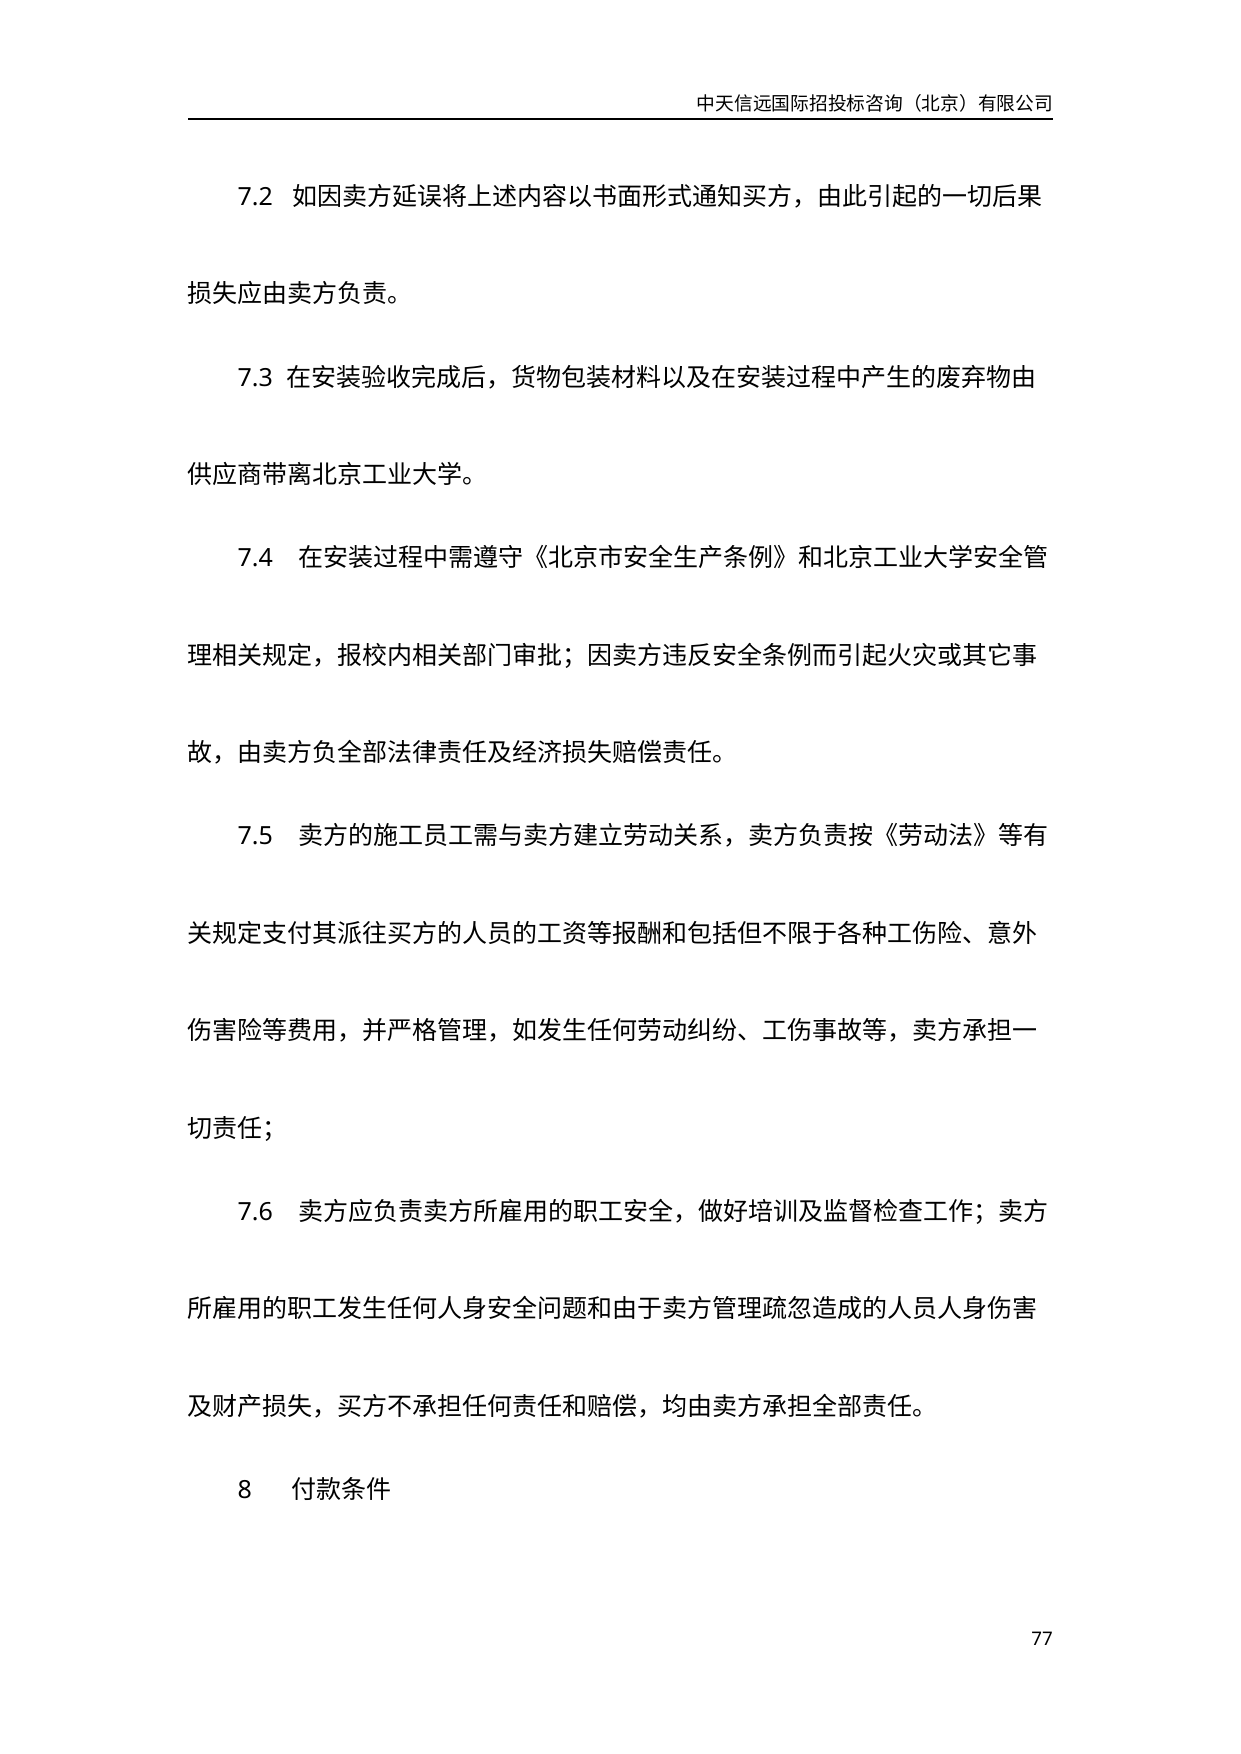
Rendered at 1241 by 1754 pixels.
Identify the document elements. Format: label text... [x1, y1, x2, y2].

text 7.4 在安装过程中需遵守《北京市安全生产条例》和北京工业大学安全管理相关规定，报校内相关部门审批；因卖方违反安全条例而引起火灾或其它事故，由卖方负全部法律责任及经济损失赔偿责任。 [187, 523, 1053, 783]
text 7.6 卖方应负责卖方所雇用的职工安全，做好培训及监督检查工作；卖方所雇用的职工发生任何人身安全问题和由于卖方管理疏忽造成的人员人身伤害及财产损失，买方不承担任何责任和赔偿，均由卖方承担全部责任。 [187, 1177, 1053, 1437]
text 7.2 如因卖方延误将上述内容以书面形式通知买方，由此引起的一切后果损失应由卖方负责。 [187, 162, 1053, 324]
text 7.5 卖方的施工员工需与卖方建立劳动关系，卖方负责按《劳动法》等有关规定支付其派往买方的人员的工资等报酬和包括但不限于各种工伤险、意外伤害险等费用，并严格管理，如发生任何劳动纠纷、工伤事故等，卖方承担一切责任； [187, 801, 1053, 1159]
text 8 付款条件 [187, 1455, 1053, 1520]
text 7.3 在安装验收完成后，货物包装材料以及在安装过程中产生的废弃物由供应商带离北京工业大学。 [187, 343, 1053, 505]
